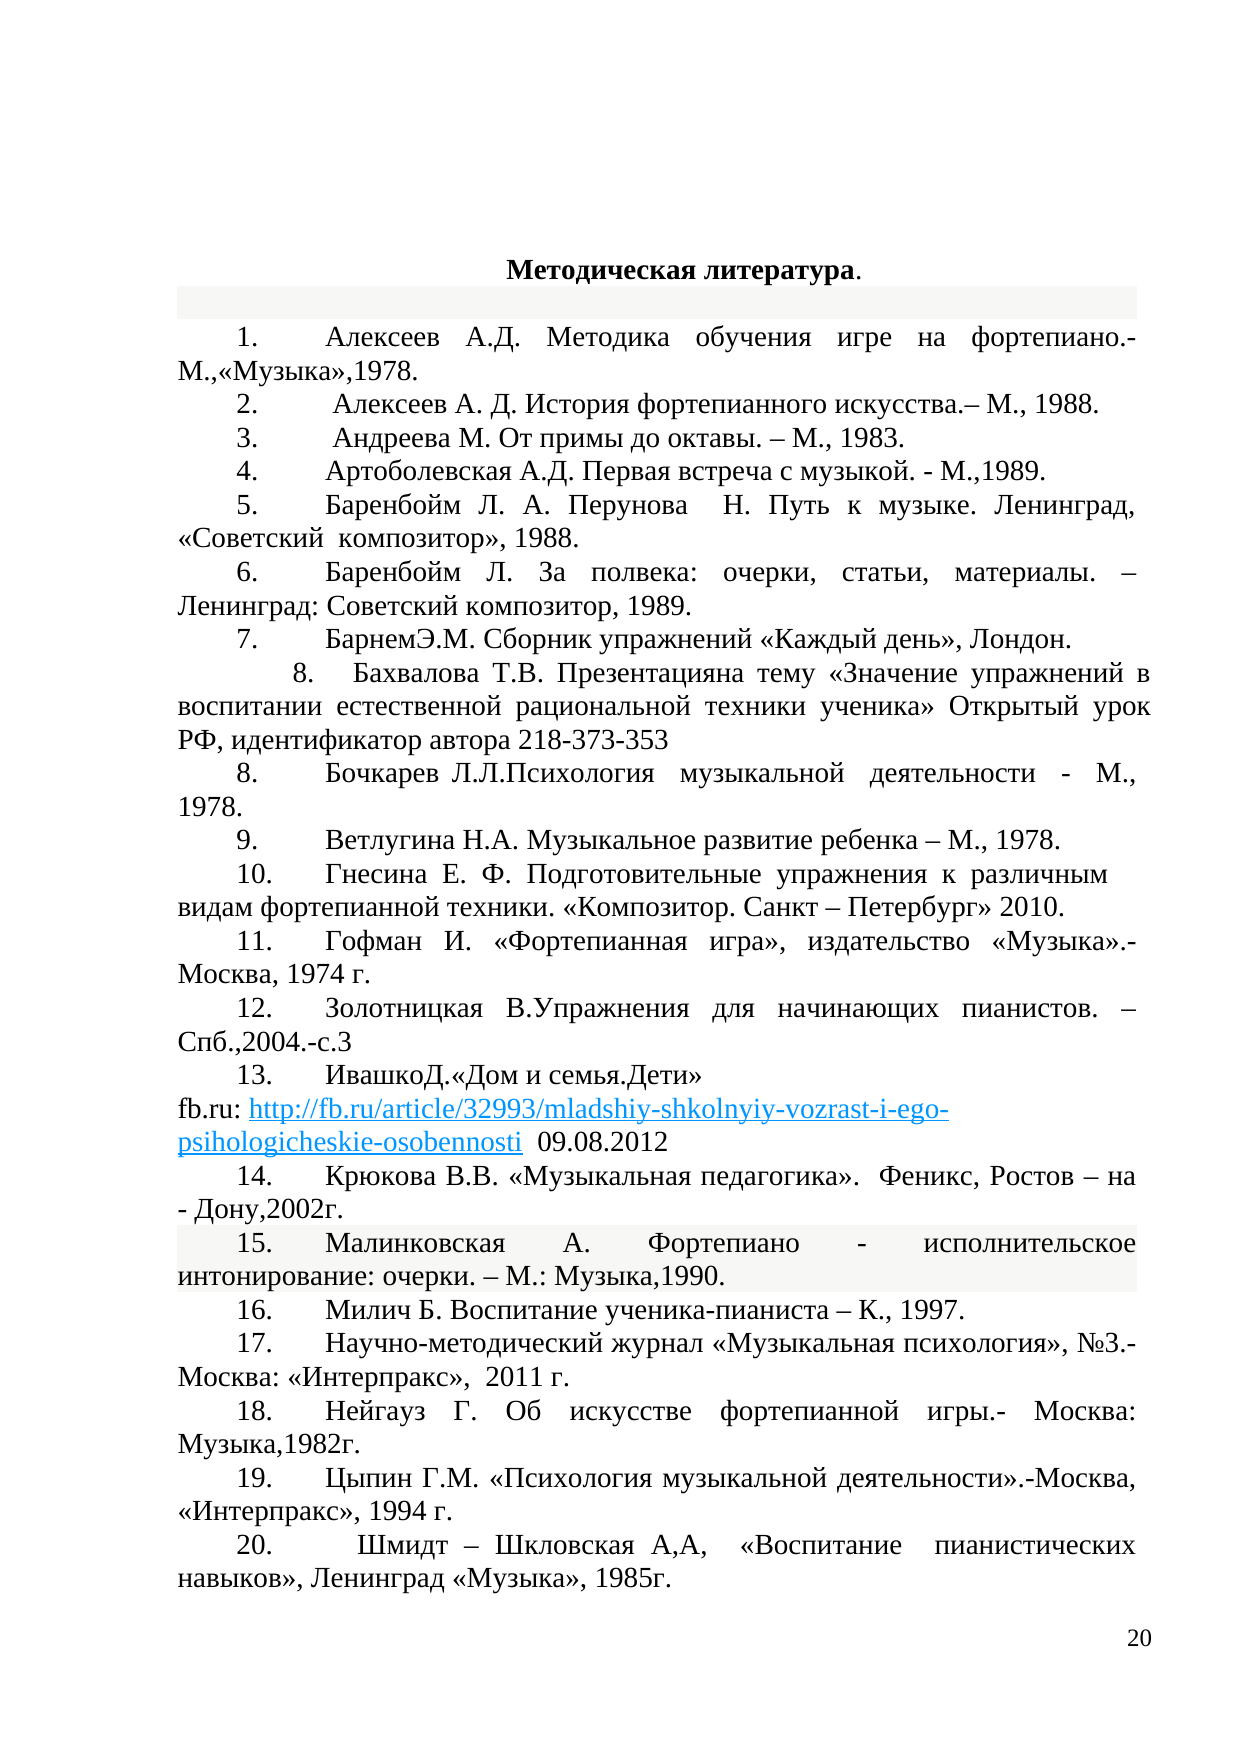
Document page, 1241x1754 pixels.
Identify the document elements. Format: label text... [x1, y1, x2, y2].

list Малинковская А. Фортепиано - исполнительское интонирование: очерки. – М.: Музыка,1990. [177, 1292, 1137, 1359]
list Артоболевская А.Д. Первая встреча с музыкой. - М.,1989. [177, 521, 1137, 554]
list Бочкарев Л.Л.Психология музыкальной деятельности - М., 1978. [177, 822, 1137, 889]
list Цыпин Г.М. «Психология музыкальной деятельности».-Москва, «Интерпракс», 1994 г. [177, 1527, 1137, 1594]
list Золотницкая В.Упражнения для начинающих пианистов. – Спб.,2004.-с.3 [177, 1057, 1137, 1124]
list ИвашкоД.«Дом и семья.Дети» fb.ru: http://fb.ru/article/32993/mladshiy-shkolnyiy-vozrast-i-ego-psihologicheskie-osobennosti 09.08.2012 [177, 1124, 451, 1187]
text 8. Бахвалова Т.В. Презентацияна тему «Значение упражнений в воспитании естественной рациональной техники ученика» Открытый урок РФ, идентификатор автора 218-373-353 [177, 722, 1152, 822]
list Милич Б. Воспитание ученика-пианиста – К., 1997. [177, 1359, 1137, 1393]
list Гофман И. «Фортепианная игра», издательство «Музыка».-Москва, 1974 г. [177, 990, 1137, 1057]
list ИвашкоД.«Дом и семья.Дети» fb.ru: http://fb.ru/article/32993/mladshiy-shkolnyiy-vozrast-i-ego-psihologicheskie-osobennosti 09.08.2012 [522, 1124, 1137, 1225]
list Научно-методический журнал «Музыкальная психология», №3.-Москва: «Интерпракс», 2011 г. [177, 1393, 1137, 1460]
list БарнемЭ.М. Сборник упражнений «Каждый день», Лондон. [177, 688, 1137, 722]
list Ветлугина Н.А. Музыкальное развитие ребенка – М., 1978. [177, 889, 1137, 923]
list Андреева М. От примы до октавы. – М., 1983. [177, 487, 1137, 521]
list Крюкова В.В. «Музыкальная педагогика». Феникс, Ростов – на - Дону,2002г. [177, 1225, 1137, 1292]
list Гнесина Е. Ф. Подготовительные упражнения к различным видам фортепианной техники. «Композитор. Санкт – Петербург» 2010. [177, 923, 1137, 990]
list Алексеев А.Д. Методика обучения игре на фортепиано.- М.,«Музыка»,1978. [177, 386, 1137, 453]
list Нейгауз Г. Об искусстве фортепианной игры.- Москва: Музыка,1982г. [177, 1460, 1137, 1527]
list Баренбойм Л. А. Перунова Н. Путь к музыке. Ленинград, «Советский композитор», 1988. [177, 554, 1137, 621]
list Алексеев А. Д. История фортепианного искусства.– М., 1988. [177, 453, 1137, 487]
text Методическая литература. [177, 319, 1137, 353]
list Баренбойм Л. За полвека: очерки, статьи, материалы. – Ленинград: Советский композитор, 1989. [177, 621, 1137, 688]
